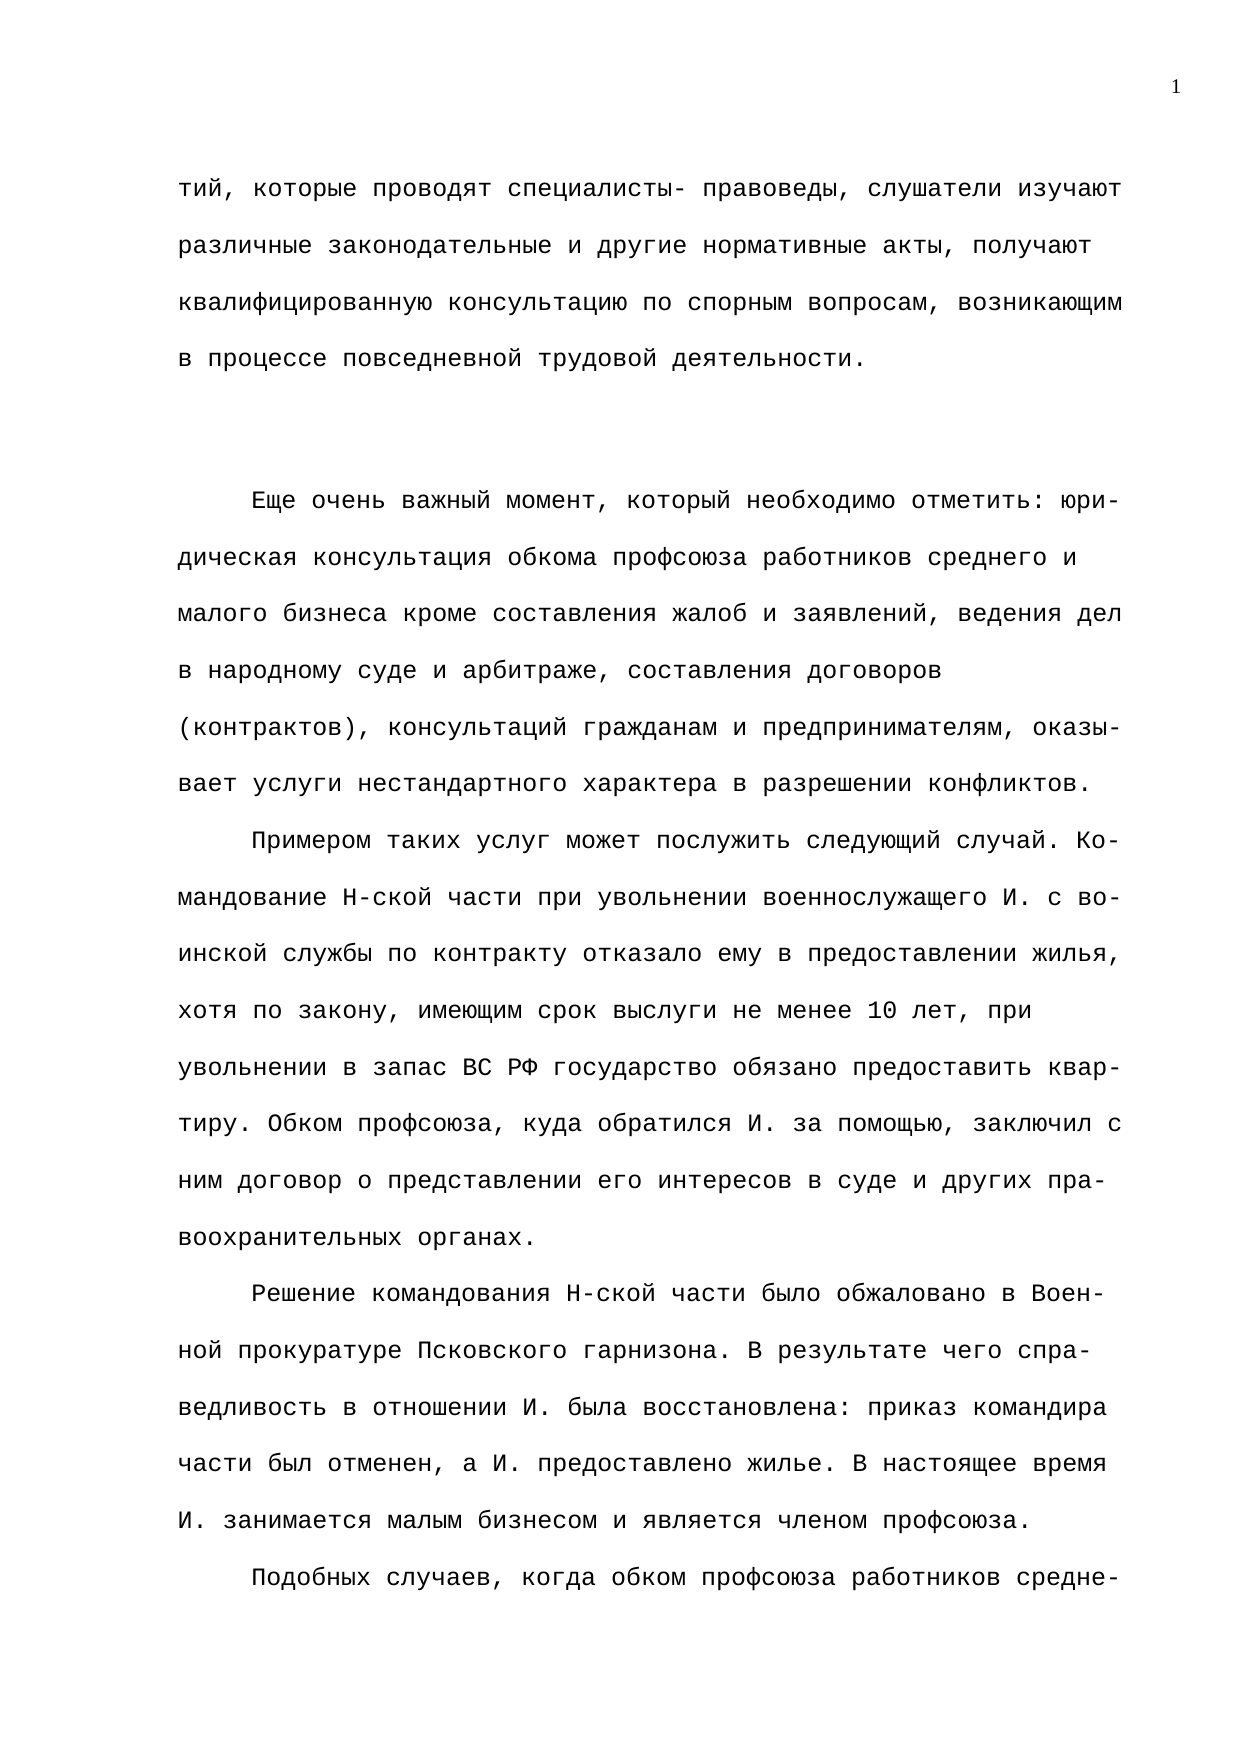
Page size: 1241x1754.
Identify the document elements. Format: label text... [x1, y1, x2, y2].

text увольнении в запас ВС РФ государство обязано предоставить квар- [177, 1054, 1181, 1083]
text ной прокуратуре Псковского гарнизона. В результате чего спра- [177, 1338, 1181, 1366]
text воохранительных органах. [177, 1224, 1181, 1253]
text части был отменен, а И. предоставлено жилье. В настоящее время [177, 1451, 1181, 1479]
text Примером таких услуг может послужить следующий случай. Ко- [177, 828, 1181, 856]
text тиру. Обком профсоюза, куда обратился И. за помощью, заключил с [177, 1111, 1181, 1139]
text ним договор о представлении его интересов в суде и других пра- [177, 1168, 1181, 1196]
text дическая консультация обкома профсоюза работников среднего и [177, 544, 1181, 573]
text тий, которые проводят специалисты- правоведы, слушатели изучают [177, 176, 1181, 204]
text в процессе повседневной трудовой деятельности. [177, 346, 1181, 374]
text И. занимается малым бизнесом и является членом профсоюза. [177, 1508, 1181, 1536]
text квалифицированную консультацию по спорным вопросам, возникающим [177, 289, 1181, 318]
text малого бизнеса кроме составления жалоб и заявлений, ведения дел [177, 601, 1181, 629]
text ведливость в отношении И. была восстановлена: приказ командира [177, 1394, 1181, 1423]
text инской службы по контракту отказало ему в предоставлении жилья, [177, 941, 1181, 969]
text различные законодательные и другие нормативные акты, получают [177, 233, 1181, 261]
text Решение командования Н-ской части было обжаловано в Воен- [177, 1281, 1181, 1309]
text в народному суде и арбитраже, составления договоров [177, 658, 1181, 686]
text вает услуги нестандартного характера в разрешении конфликтов. [177, 771, 1181, 799]
text Подобных случаев, когда обком профсоюза работников средне- [177, 1564, 1181, 1593]
text Еще очень важный момент, который необходимо отметить: юри- [177, 488, 1181, 516]
text мандование Н-ской части при увольнении военнослужащего И. с во- [177, 884, 1181, 913]
text (контрактов), консультаций гражданам и предпринимателям, оказы- [177, 714, 1181, 743]
text хотя по закону, имеющим срок выслуги не менее 10 лет, при [177, 998, 1181, 1026]
